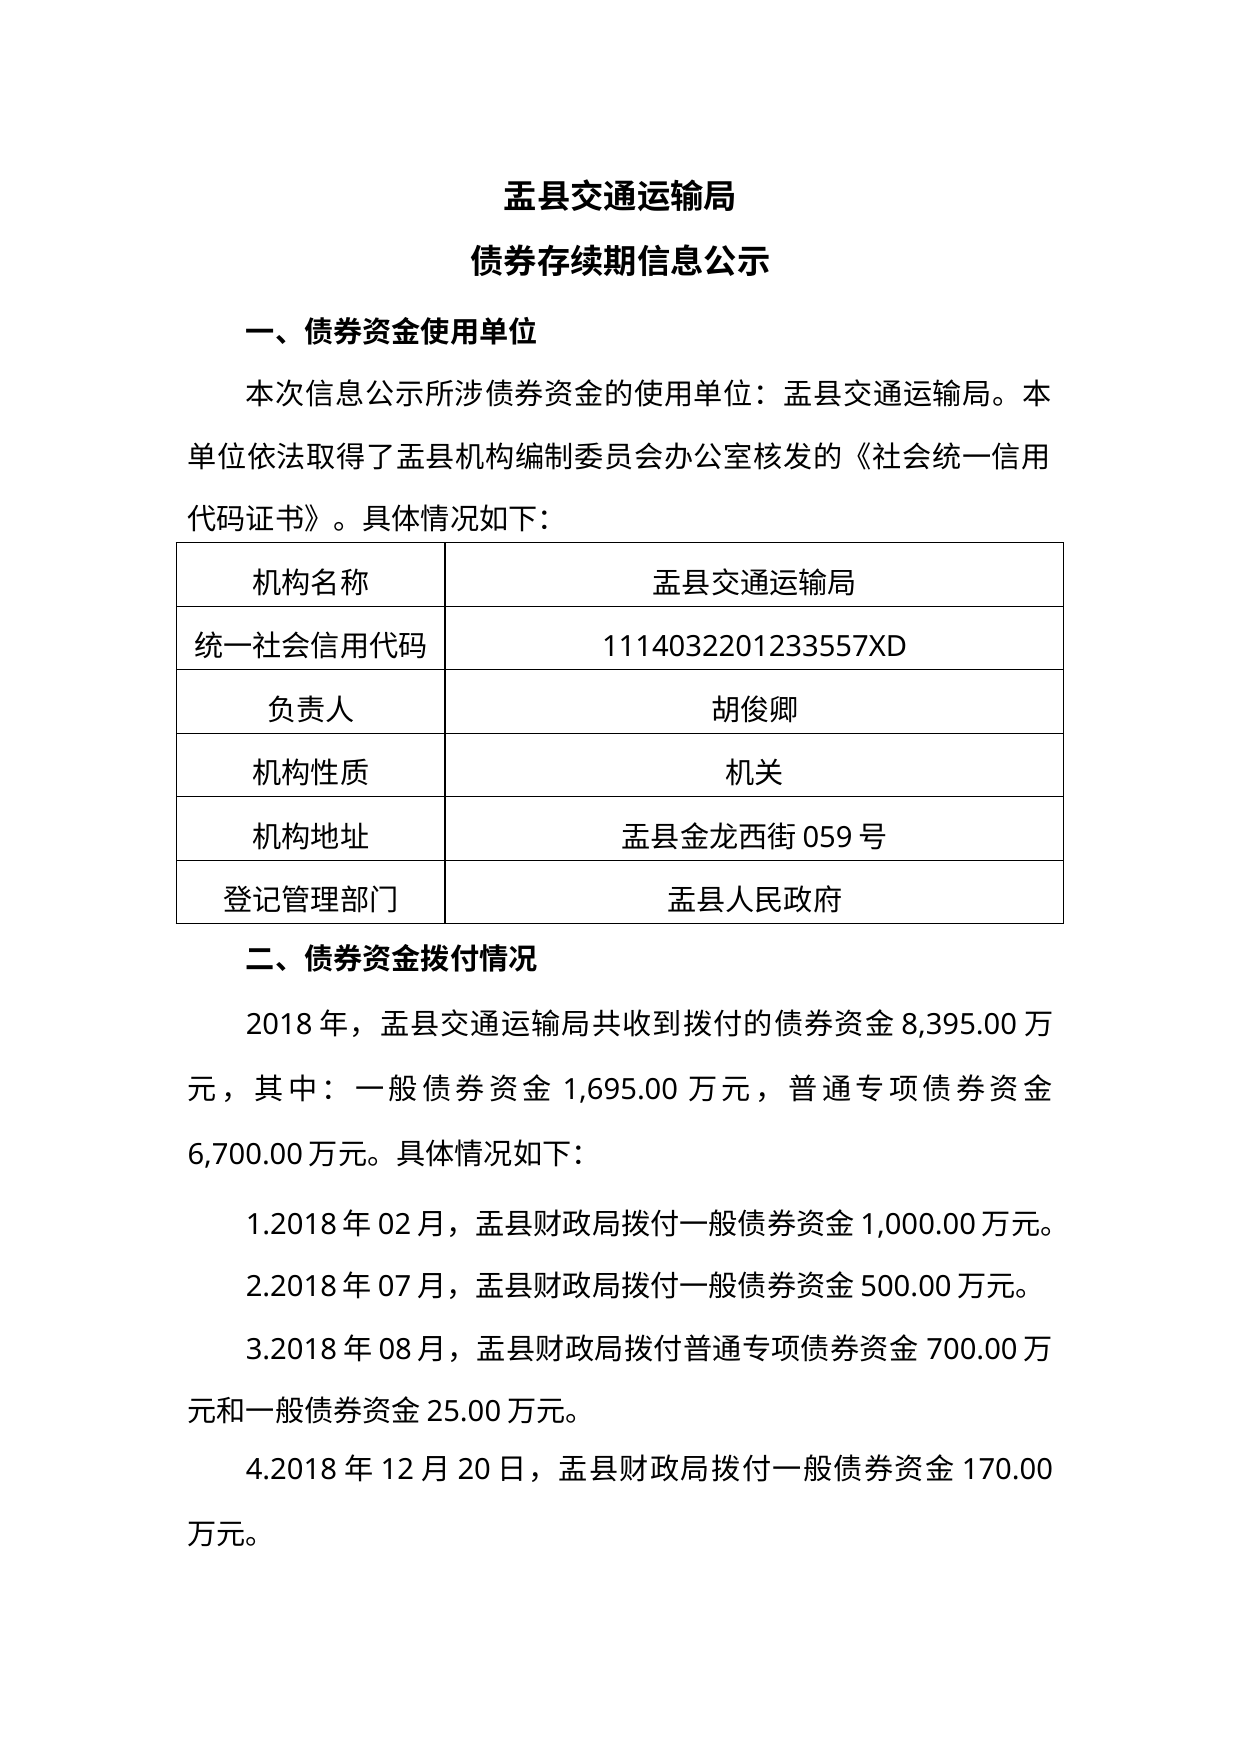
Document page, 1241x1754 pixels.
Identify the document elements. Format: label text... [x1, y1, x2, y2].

table_cell 机构性质 [177, 734, 444, 796]
table_cell 统一社会信用代码 [177, 607, 444, 669]
subtitle 盂县交通运输局 [187, 162, 1053, 227]
table_cell 机关 [446, 734, 1063, 796]
table_cell 胡俊卿 [446, 670, 1063, 733]
table_cell 盂县金龙西街059号 [446, 797, 1063, 860]
table_cell 登记管理部门 [177, 861, 444, 923]
text 二、债券资金拨付情况 [187, 924, 1053, 989]
table_header 机构名称 [177, 543, 444, 606]
table_cell 1114032201233557XD [446, 607, 1063, 669]
subtitle 债券存续期信息公示 [187, 227, 1053, 292]
text 3.2018年08月，盂县财政局拨付普通专项债券资金700.00万元和一般债券资金25.00万元。 [187, 1309, 1053, 1434]
text 2018年，盂县交通运输局共收到拨付的债券资金8,395.00万元，其中：一般债券资金1,695.00万元，普通专项债券资金6,700.00万元。具体情况如下： [187, 989, 1053, 1184]
table_cell 盂县人民政府 [446, 861, 1063, 923]
table_header 盂县交通运输局 [446, 543, 1063, 606]
text 一、债券资金使用单位 [187, 292, 1053, 354]
text 本次信息公示所涉债券资金的使用单位：盂县交通运输局。本单位依法取得了盂县机构编制委员会办公室核发的《社会统一信用代码证书》。具体情况如下： [187, 354, 1053, 542]
table_cell 负责人 [177, 670, 444, 733]
text 2.2018年07月，盂县财政局拨付一般债券资金500.00万元。 [187, 1247, 1053, 1309]
text 4.2018年12月20日，盂县财政局拨付一般债券资金170.00万元。 [187, 1434, 1053, 1564]
text 1.2018年02月，盂县财政局拨付一般债券资金1,000.00万元。 [187, 1184, 1053, 1247]
table_cell 机构地址 [177, 797, 444, 860]
